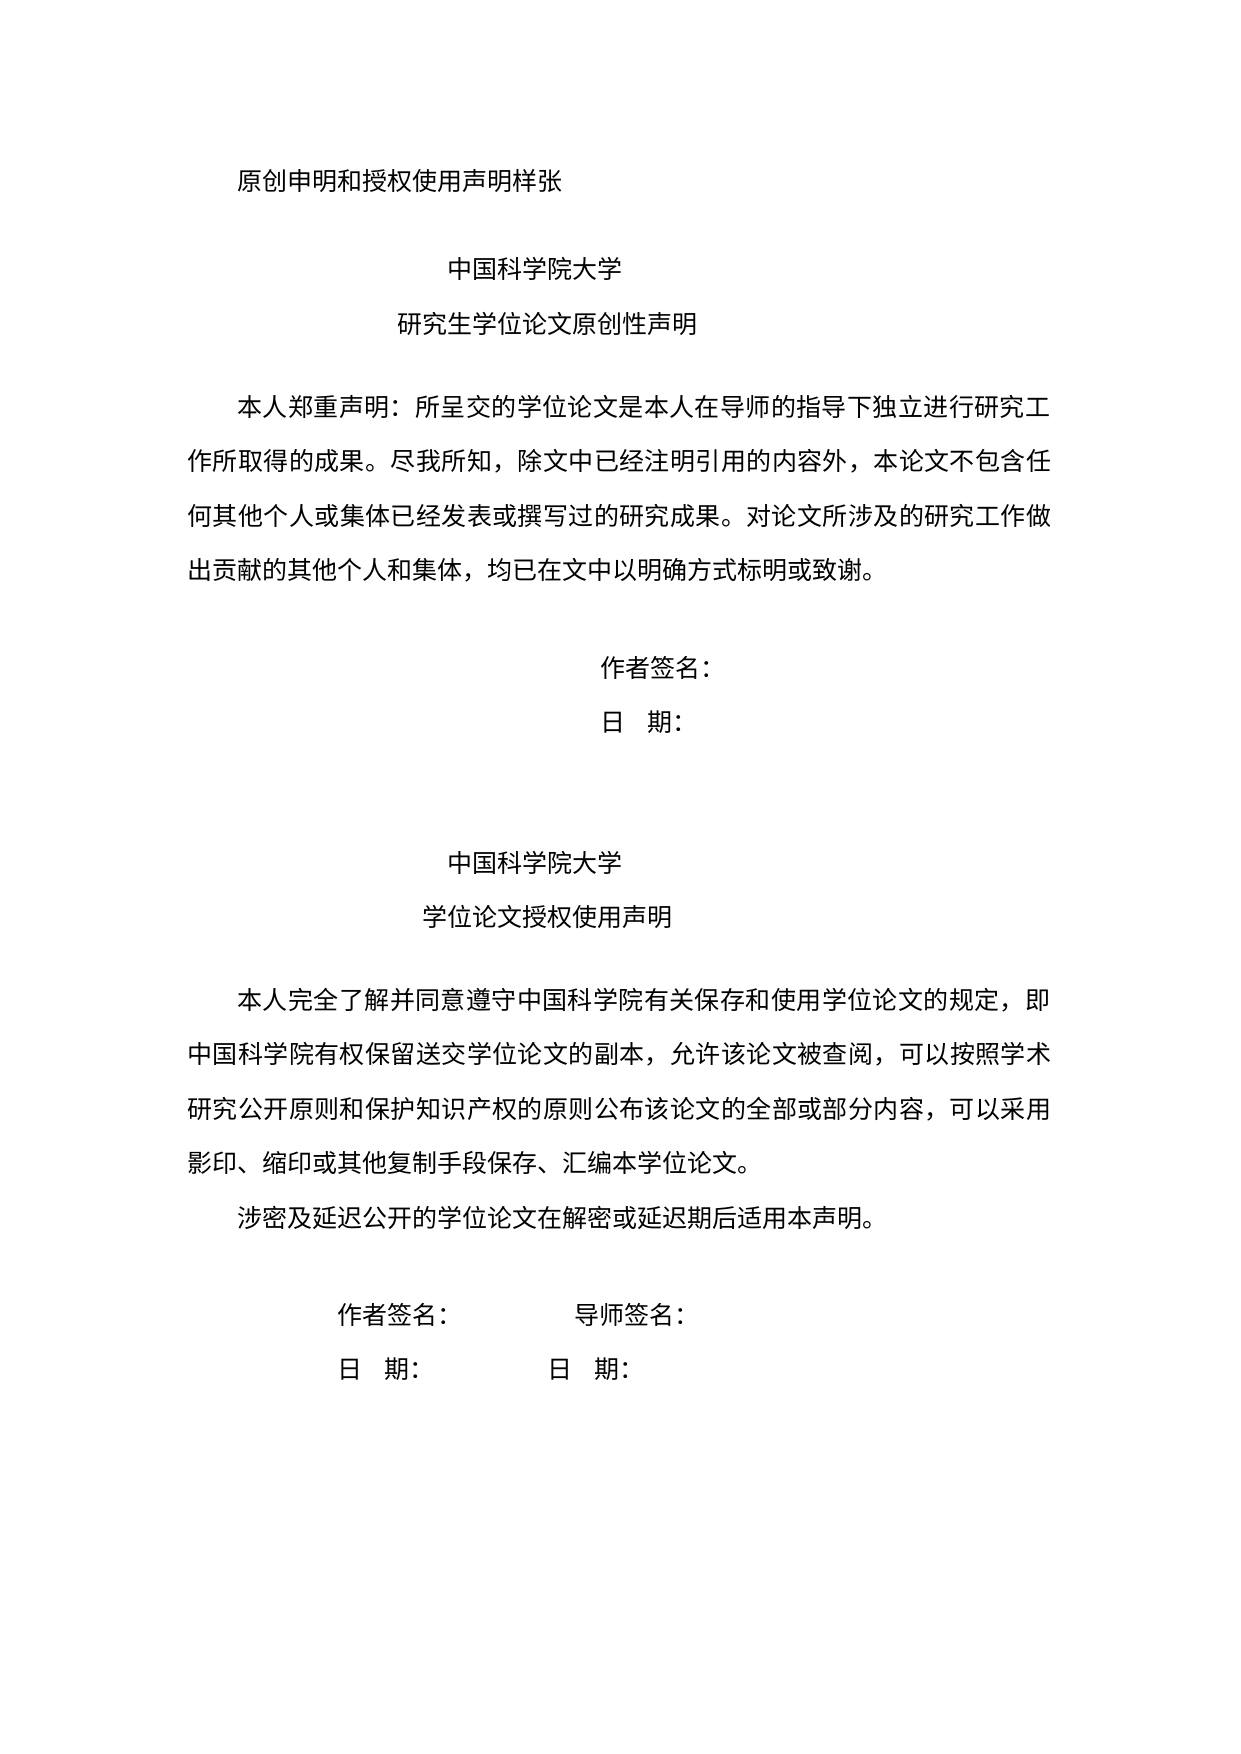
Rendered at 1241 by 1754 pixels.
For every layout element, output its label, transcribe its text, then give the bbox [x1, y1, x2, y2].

text 涉密及延迟公开的学位论文在解密或延迟期后适用本声明。 [187, 1198, 1053, 1234]
text 作者签名： [187, 648, 1053, 684]
text 日 期： [187, 702, 1053, 739]
text 本人完全了解并同意遵守中国科学院有关保存和使用学位论文的规定，即中国科学院有权保留送交学位论文的副本，允许该论文被查阅，可以按照学术研究公开原则和保护知识产权的原则公布该论文的全部或部分内容，可以采用影印、缩印或其他复制手段保存、汇编本学位论文。 [187, 981, 1053, 1180]
text 研究生学位论文原创性声明 [187, 304, 1053, 341]
text 本人郑重声明：所呈交的学位论文是本人在导师的指导下独立进行研究工作所取得的成果。尽我所知，除文中已经注明引用的内容外，本论文不包含任何其他个人或集体已经发表或撰写过的研究成果。对论文所涉及的研究工作做出贡献的其他个人和集体，均已在文中以明确方式标明或致谢。 [187, 387, 1053, 587]
text 作者签名： 导师签名： [187, 1296, 1053, 1332]
text 日 期： 日 期： [187, 1350, 1053, 1386]
text 原创申明和授权使用声明样张 [187, 150, 1038, 200]
text 中国科学院大学 [187, 843, 1053, 879]
text 学位论文授权使用声明 [187, 897, 1053, 934]
text 中国科学院大学 [187, 250, 1053, 286]
